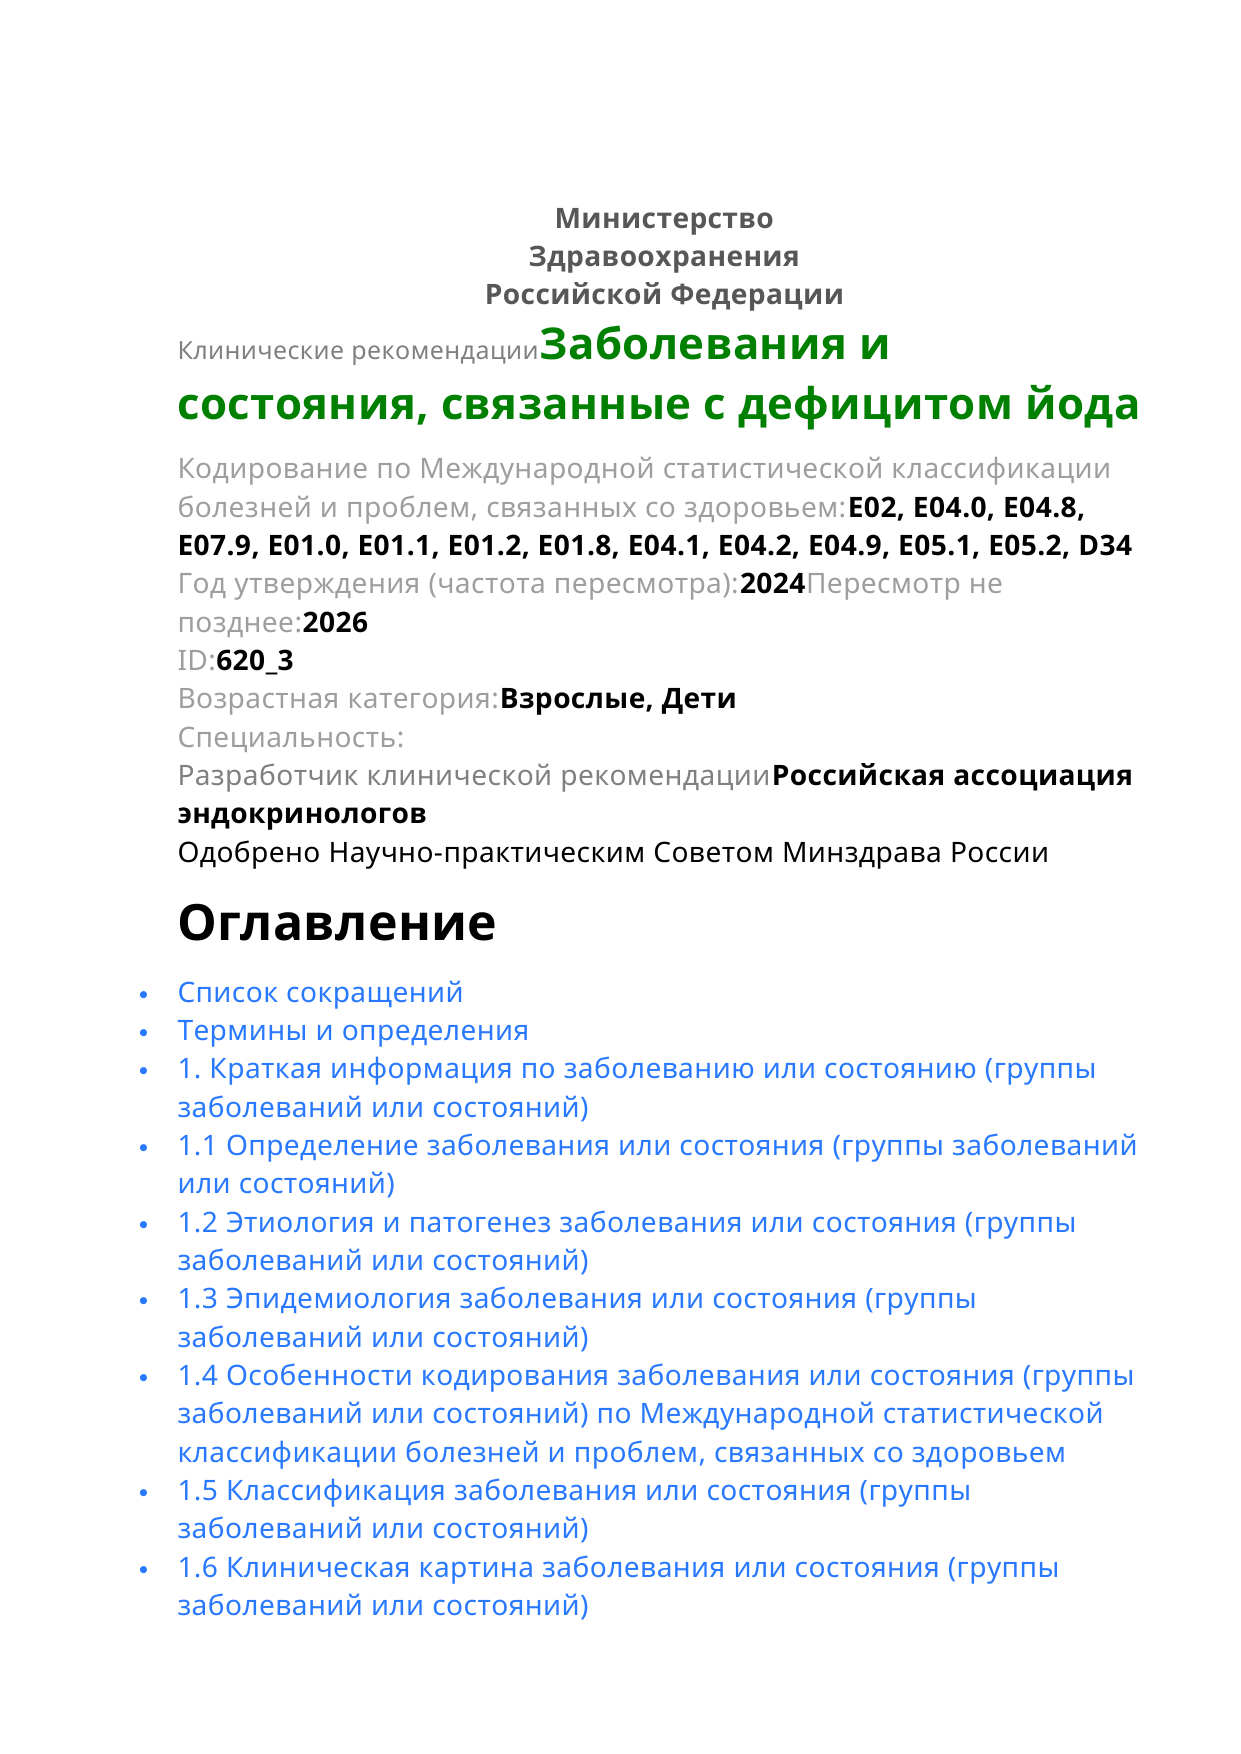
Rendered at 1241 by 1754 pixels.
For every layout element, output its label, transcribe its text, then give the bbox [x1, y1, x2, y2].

list Термины и определения [140, 1010, 1152, 1049]
list 1.4 Особенности кодирования заболевания или состояния (группы заболеваний или состояний) по Международной статистической классификации болезней и проблем, связанных со здоровьем [140, 1355, 1152, 1470]
text Специальность: [177, 717, 1152, 756]
list 1.5 Классификация заболевания или состояния (группы заболеваний или состояний) [140, 1470, 1152, 1547]
text Разработчик клинической рекомендацииРоссийская ассоциация эндокринологов [177, 756, 1152, 832]
list 1. Краткая информация по заболеванию или состоянию (группы заболеваний или состояний) [140, 1049, 1152, 1125]
list 1.2 Этиология и патогенез заболевания или состояния (группы заболеваний или состояний) [140, 1202, 1152, 1279]
list 1.1 Определение заболевания или состояния (группы заболеваний или состояний) [140, 1125, 1152, 1202]
text Клинические рекомендацииЗаболевания и состояния, связанные с дефицитом йода [177, 313, 1152, 432]
text Кодирование по Международной статистической классификации болезней и проблем, связанных со здоровьем:E02, E04.0, E04.8, E07.9, E01.0, E01.1, E01.2, E01.8, E04.1, E04.2, E04.9, E05.1, E05.2, D34 [177, 449, 1152, 564]
text Министерство Здравоохранения Российской Федерации [177, 198, 1152, 313]
text Одобрено Научно-практическим Советом Минздрава России [177, 832, 1152, 871]
text Оглавление [177, 887, 1152, 955]
text Возрастная категория:Взрослые, Дети [177, 679, 1152, 717]
text ID:620_3 [177, 641, 1152, 679]
list 1.6 Клиническая картина заболевания или состояния (группы заболеваний или состояний) [140, 1547, 1152, 1624]
text Год утверждения (частота пересмотра):2024Пересмотр не позднее:2026 [177, 564, 1152, 641]
list Список сокращений [140, 972, 1152, 1010]
list 1.3 Эпидемиология заболевания или состояния (группы заболеваний или состояний) [140, 1279, 1152, 1355]
